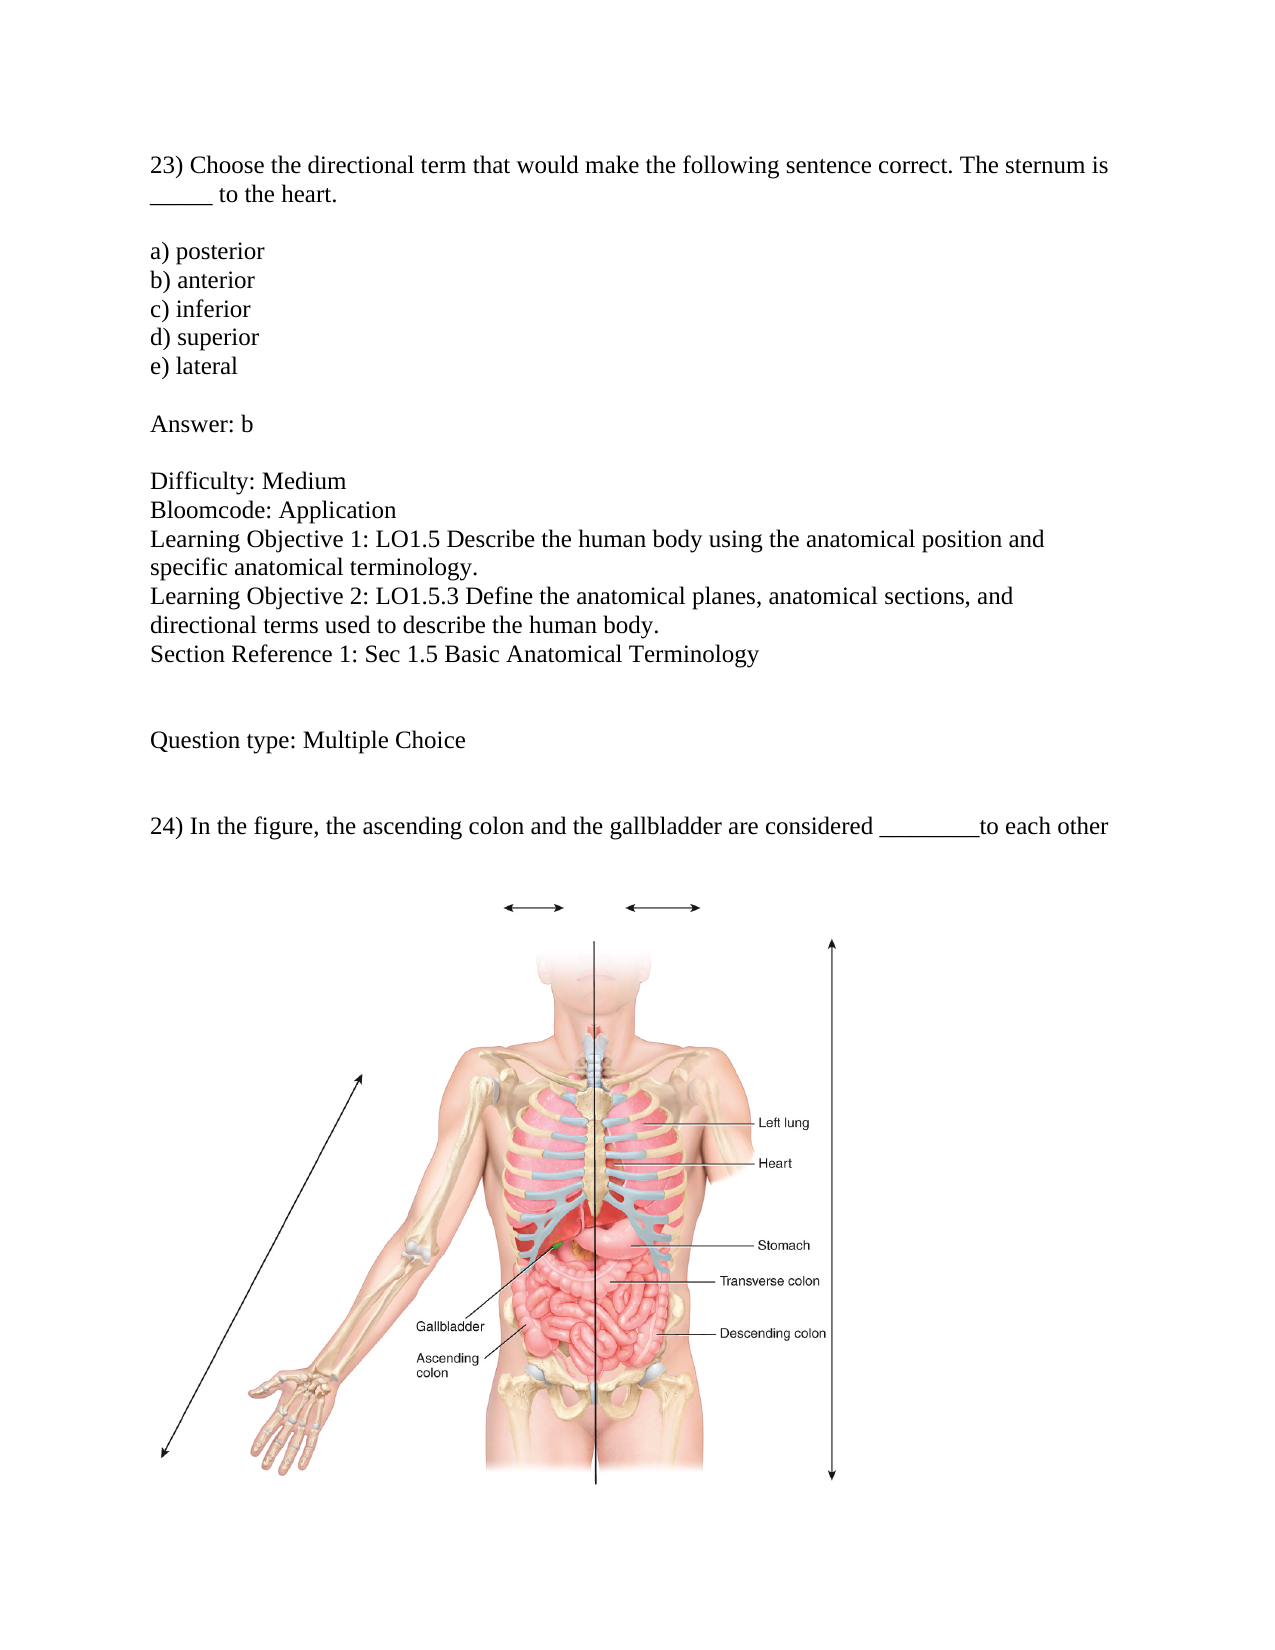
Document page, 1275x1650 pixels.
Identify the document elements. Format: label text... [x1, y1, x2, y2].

text e) lateral [150, 351, 1125, 380]
text 24) In the figure, the ascending colon and the gallbladder are considered ________to each other [150, 811, 1125, 840]
text d) superior [150, 322, 1125, 351]
text Question type: Multiple Choice [150, 725, 1125, 754]
text Bloomcode: Application [150, 495, 1125, 524]
text Learning Objective 2: LO1.5.3 Define the anatomical planes, anatomical sections, and directional terms used to describe the human body. [150, 581, 1125, 639]
text Answer: b [150, 409, 1125, 437]
text b) anterior [150, 265, 1125, 294]
text 23) Choose the directional term that would make the following sentence correct. The sternum is _____ to the heart. [150, 150, 1125, 207]
text c) inferior [150, 294, 1125, 322]
text a) posterior [150, 236, 1125, 265]
picture [150, 897, 852, 1495]
text Section Reference 1: Sec 1.5 Basic Anatomical Terminology [150, 639, 1125, 667]
text Learning Objective 1: LO1.5 Describe the human body using the anatomical position and specific anatomical terminology. [150, 524, 1125, 581]
text Difficulty: Medium [150, 466, 1125, 495]
